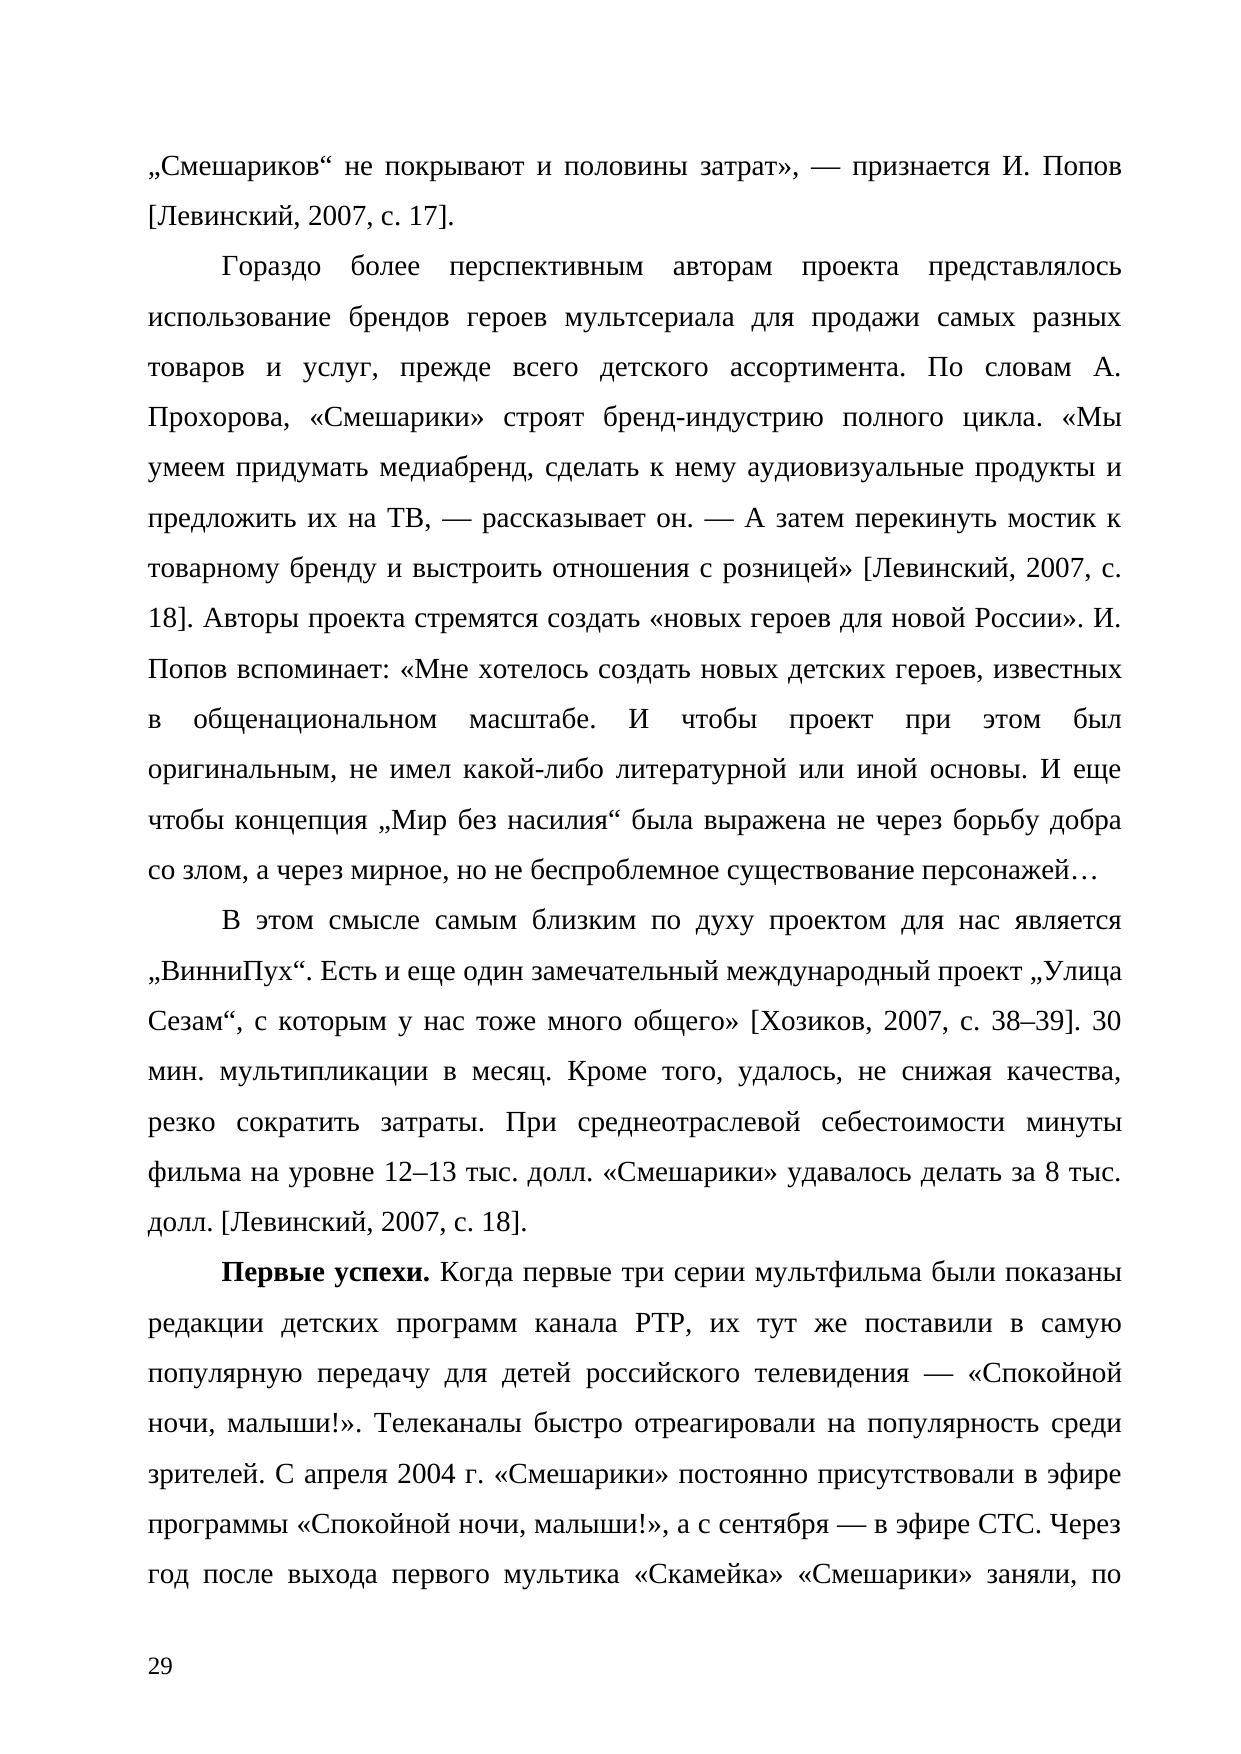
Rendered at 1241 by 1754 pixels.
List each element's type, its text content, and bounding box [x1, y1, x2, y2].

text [148, 1254, 1123, 1590]
text В этом смысле самым близким по духу проектом для нас является „ВинниПух“. Есть и еще один замечательный международный проект „Улица Сезам“, с которым у нас тоже много общего» [Хозиков, 2007, с. 38–39]. 30 мин. мультипликации в месяц. Кроме того, удалось, не снижая качества, резко сократить затраты. При среднеотраслевой себестоимости минуты фильма на уровне 12–13 тыс. долл. «Смешарики» удавалось делать за 8 тыс. долл. [Левинский, 2007, с. 18]. [148, 902, 1123, 1238]
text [148, 148, 1123, 232]
text Гораздо более перспективным авторам проекта представлялось использование брендов героев мультсериала для продажи самых разных товаров и услуг, прежде всего детского ассортимента. По словам А. Прохорова, «Смешарики» строят бренд-индустрию полного цикла. «Мы умеем придумать медиабренд, сделать к нему аудиовизуальные продукты и предложить их на ТВ, — рассказывает он. — А затем перекинуть мостик к товарному бренду и выстроить отношения с розницей» [Левинский, 2007, с. 18]. Авторы проекта стремятся создать «новых героев для новой России». И. Попов вспоминает: «Мне хотелось создать новых детских героев, известных в общенациональном масштабе. И чтобы проект при этом был оригинальным, не имел какой-либо литературной или иной основы. И еще чтобы концепция „Мир без насилия“ была выражена не через борьбу добра со злом, а через мирное, но не беспроблемное существование персонажей… [148, 248, 1123, 886]
